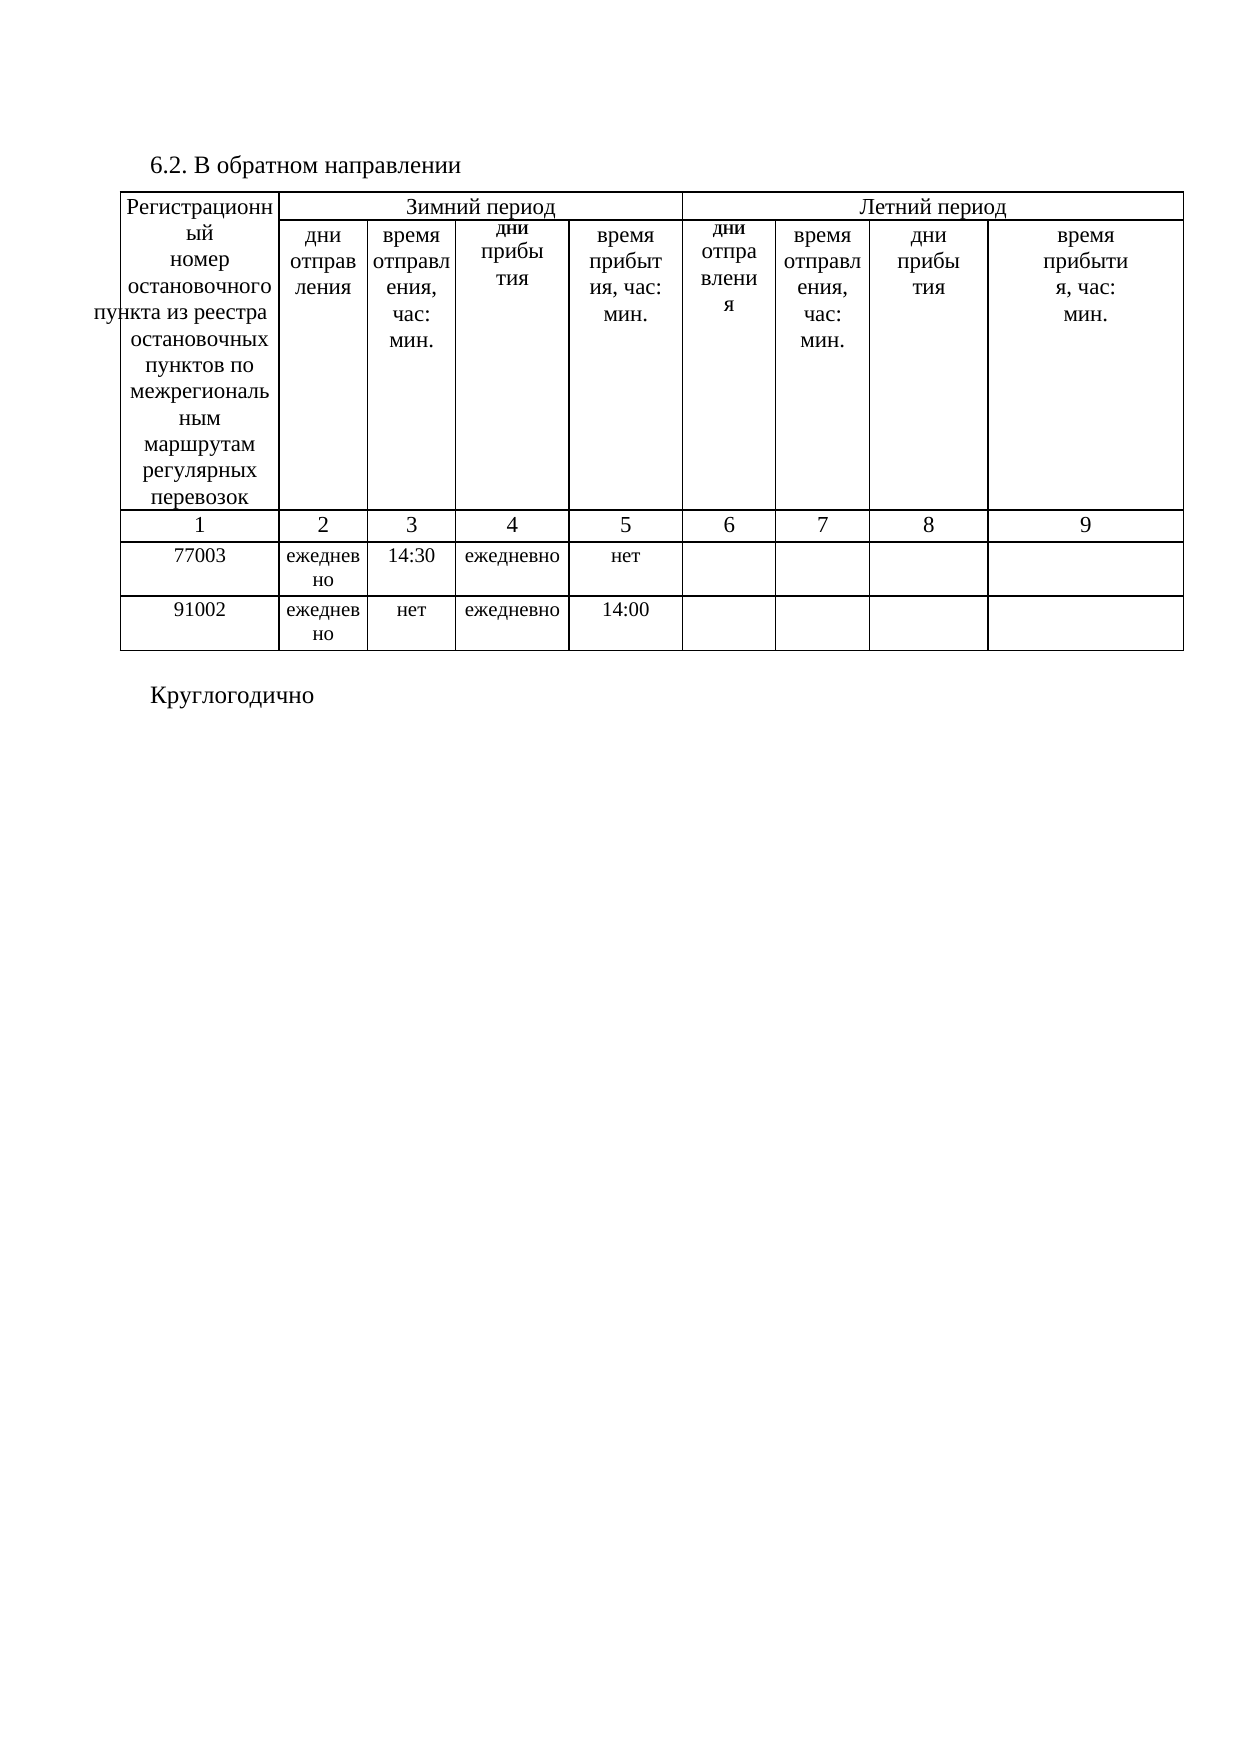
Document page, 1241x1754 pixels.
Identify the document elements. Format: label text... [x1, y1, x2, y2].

table_cell ежедневно [456, 597, 568, 650]
table_cell [683, 543, 775, 595]
table_cell 4 [456, 511, 568, 541]
table_cell [989, 543, 1183, 595]
table_cell 7 [776, 511, 869, 541]
table_cell дни отправ ления [280, 221, 367, 509]
table_cell ежедневно [280, 597, 367, 650]
table_cell время отправл ения, час: мин. [368, 221, 455, 509]
table_cell время прибыти я, час: мин. [989, 221, 1183, 509]
text 6.2. В обратном направлении [150, 150, 1090, 179]
table_cell 91002 [121, 597, 278, 650]
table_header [121, 193, 278, 509]
table_cell ежедневно [280, 543, 367, 595]
table_cell ежедневно [456, 543, 568, 595]
table_cell ДНИ отпра влени я [683, 221, 775, 509]
table_cell 14:30 [368, 543, 455, 595]
table_cell дни прибы тия [870, 221, 987, 509]
table_cell 8 [870, 511, 987, 541]
table_cell [989, 597, 1183, 650]
table_cell [776, 597, 869, 650]
table_cell время отправл ения, час: мин. [776, 221, 869, 509]
table_header Летний период [683, 193, 1183, 219]
table_cell ДНИ прибы тия [456, 221, 568, 509]
table_cell 3 [368, 511, 455, 541]
table_header Зимний период [280, 193, 682, 219]
table_cell 9 [989, 511, 1183, 541]
table_cell нет [570, 543, 682, 595]
table_cell [683, 597, 775, 650]
table_cell 14:00 [570, 597, 682, 650]
table_cell 6 [683, 511, 775, 541]
table_cell 1 [121, 511, 278, 541]
table_cell 2 [280, 511, 367, 541]
table_cell [776, 543, 869, 595]
table_cell нет [368, 597, 455, 650]
table_cell [870, 543, 987, 595]
table_cell 5 [570, 511, 682, 541]
table_cell время прибыт ия, час: мин. [570, 221, 682, 509]
table_cell [870, 597, 987, 650]
text Круглогодично [150, 680, 1090, 709]
table_cell 77003 [121, 543, 278, 595]
